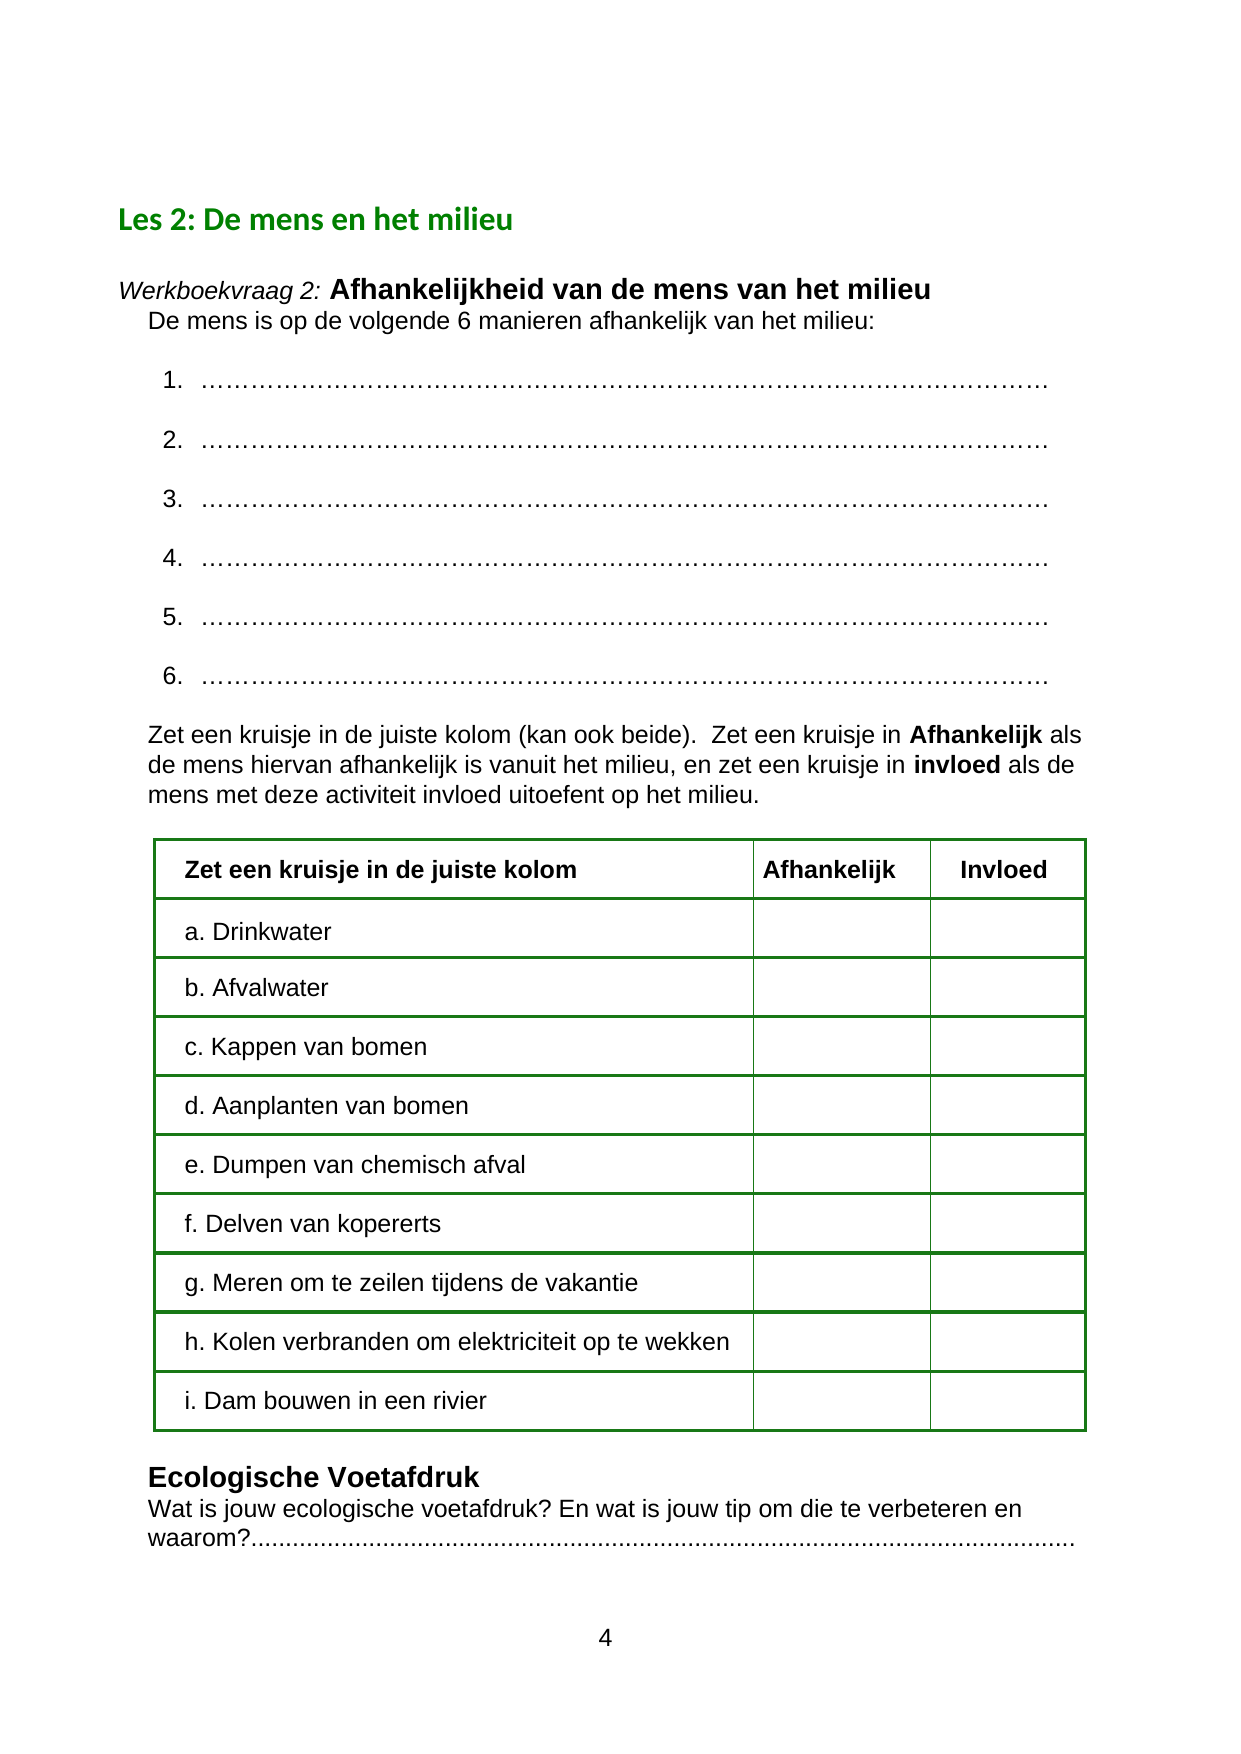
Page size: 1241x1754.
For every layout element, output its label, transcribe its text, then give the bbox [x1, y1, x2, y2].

table_cell [754, 1255, 930, 1310]
table_cell [931, 1136, 1084, 1192]
table_cell b. Afvalwater [156, 959, 753, 1015]
list ………………………………………………………………………………………… [162, 364, 1093, 424]
table_cell g. Meren om te zeilen tijdens de vakantie [156, 1255, 753, 1310]
table_cell [754, 1077, 930, 1133]
text Wat is jouw ecologische voetafdruk? En wat is jouw tip om die te verbeteren en waarom?....................................................................................................................... [148, 1494, 1093, 1551]
table_cell c. Kappen van bomen [156, 1018, 753, 1074]
subtitle Les 2: De mens en het milieu [118, 198, 1093, 238]
table_cell [754, 959, 930, 1015]
list ………………………………………………………………………………………… [162, 601, 1093, 660]
table_cell [931, 1314, 1084, 1369]
text Zet een kruisje in de juiste kolom (kan ook beide). Zet een kruisje in Afhankelijk als de mens hiervan afhankelijk is vanuit het milieu, en zet een kruisje in invloed als de mens met deze activiteit invloed uitoefent op het milieu. [148, 719, 1093, 808]
table_cell [754, 1373, 930, 1428]
table_cell [931, 1077, 1084, 1133]
text Ecologische Voetafdruk [148, 1460, 1093, 1494]
table_cell [754, 900, 930, 956]
table_cell [931, 1373, 1084, 1428]
table_header Invloed [931, 841, 1084, 897]
table_cell [931, 900, 1084, 956]
list ………………………………………………………………………………………… [162, 483, 1093, 542]
table_cell [931, 1018, 1084, 1074]
table_cell a. Drinkwater [156, 900, 753, 956]
table_cell [931, 959, 1084, 1015]
list ………………………………………………………………………………………… [162, 424, 1093, 483]
table_cell d. Aanplanten van bomen [156, 1077, 753, 1133]
table_cell [754, 1195, 930, 1251]
table_header Zet een kruisje in de juiste kolom [156, 841, 753, 897]
text De mens is op de volgende 6 manieren afhankelijk van het milieu: [148, 305, 1093, 335]
list ………………………………………………………………………………………… [162, 542, 1093, 601]
table_cell f. Delven van kopererts [156, 1195, 753, 1251]
text Werkboekvraag 2: Afhankelijkheid van de mens van het milieu [118, 272, 1093, 305]
table_cell [754, 1314, 930, 1369]
table_cell [754, 1018, 930, 1074]
table_cell h. Kolen verbranden om elektriciteit op te wekken [156, 1314, 753, 1369]
list ………………………………………………………………………………………… [162, 660, 1093, 690]
table_cell e. Dumpen van chemisch afval [156, 1136, 753, 1192]
table_cell [754, 1136, 930, 1192]
table_cell [931, 1195, 1084, 1251]
table_cell [931, 1255, 1084, 1310]
table_cell i. Dam bouwen in een rivier [156, 1373, 753, 1428]
table_header Afhankelijk [754, 841, 930, 897]
